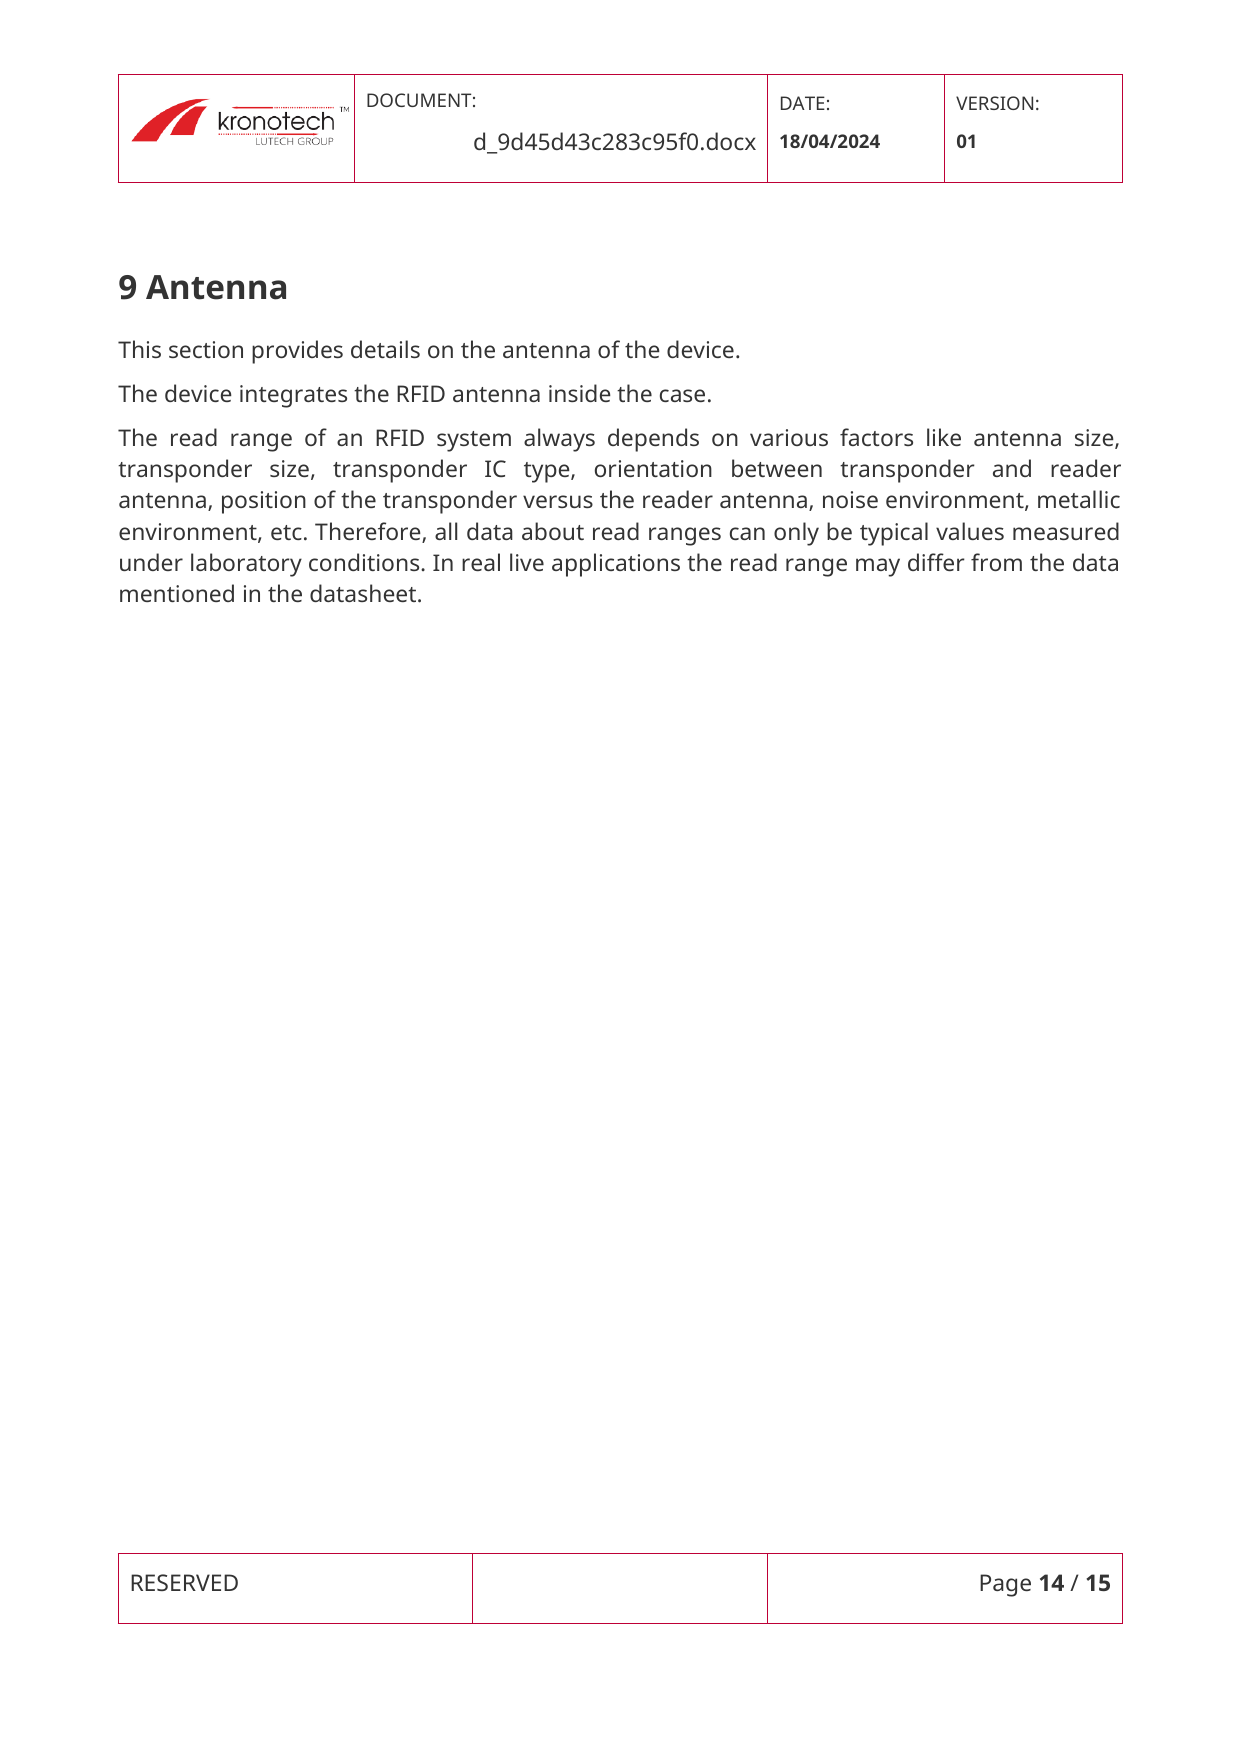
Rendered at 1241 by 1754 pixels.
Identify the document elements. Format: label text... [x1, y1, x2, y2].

text The device integrates the RFID antenna inside the case. [118, 378, 1122, 409]
picture [129, 92, 351, 152]
subtitle Antenna [118, 264, 1122, 309]
text This section provides details on the antenna of the device. [118, 334, 1122, 366]
text The read range of an RFID system always depends on various factors like antenna size, transponder size, transponder IC type, orientation between transponder and reader antenna, position of the transponder versus the reader antenna, noise environment, metallic environment, etc. Therefore, all data about read ranges can only be typical values measured under laboratory conditions. In real live applications the read range may differ from the data mentioned in the datasheet. [118, 422, 1122, 609]
